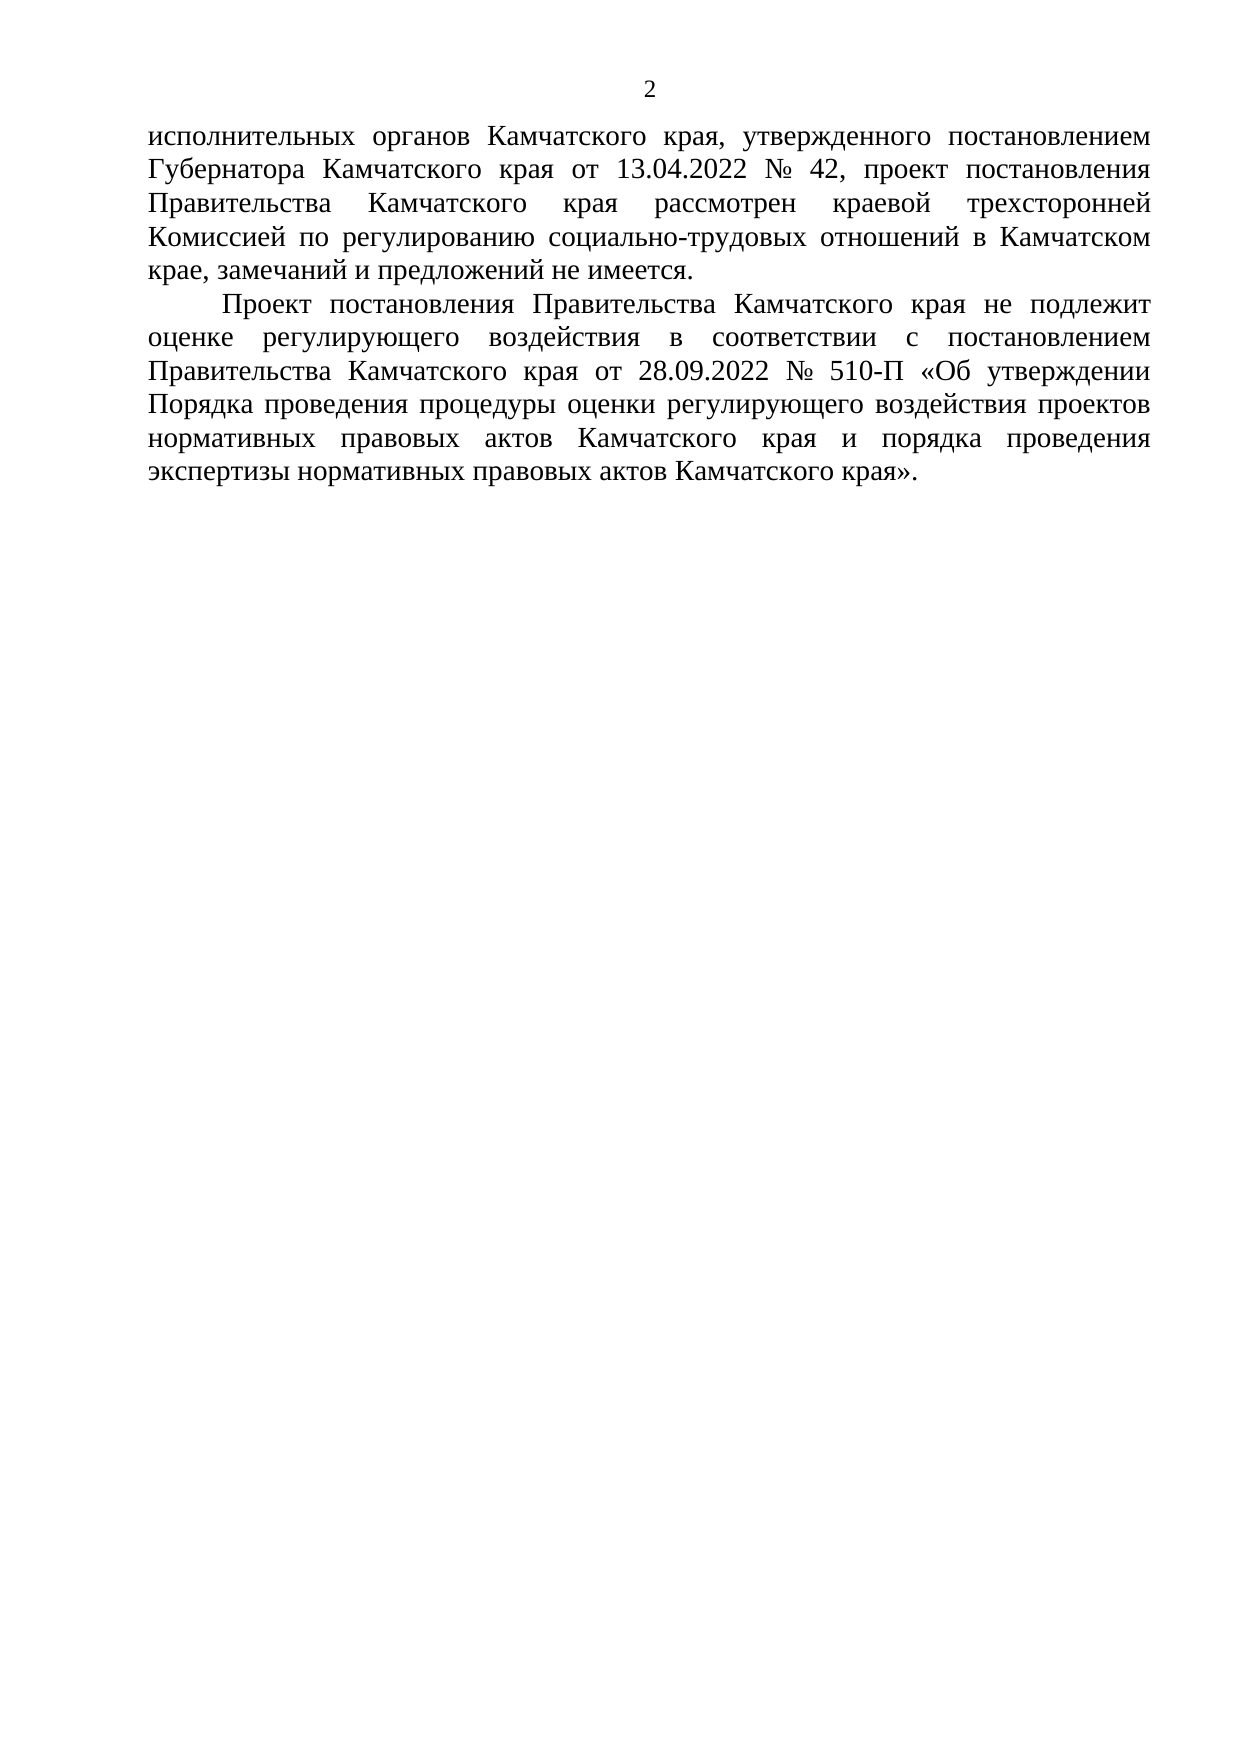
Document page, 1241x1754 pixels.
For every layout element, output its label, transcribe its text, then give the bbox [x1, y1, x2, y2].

text Проект постановления Правительства Камчатского края не подлежит оценке регулирующего воздействия в соответствии с постановлением Правительства Камчатского края от 28.09.2022 № 510-П «Об утверждении Порядка проведения процедуры оценки регулирующего воздействия проектов нормативных правовых актов Камчатского края и порядка проведения экспертизы нормативных правовых актов Камчатского края». [148, 286, 1152, 487]
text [148, 118, 1152, 286]
